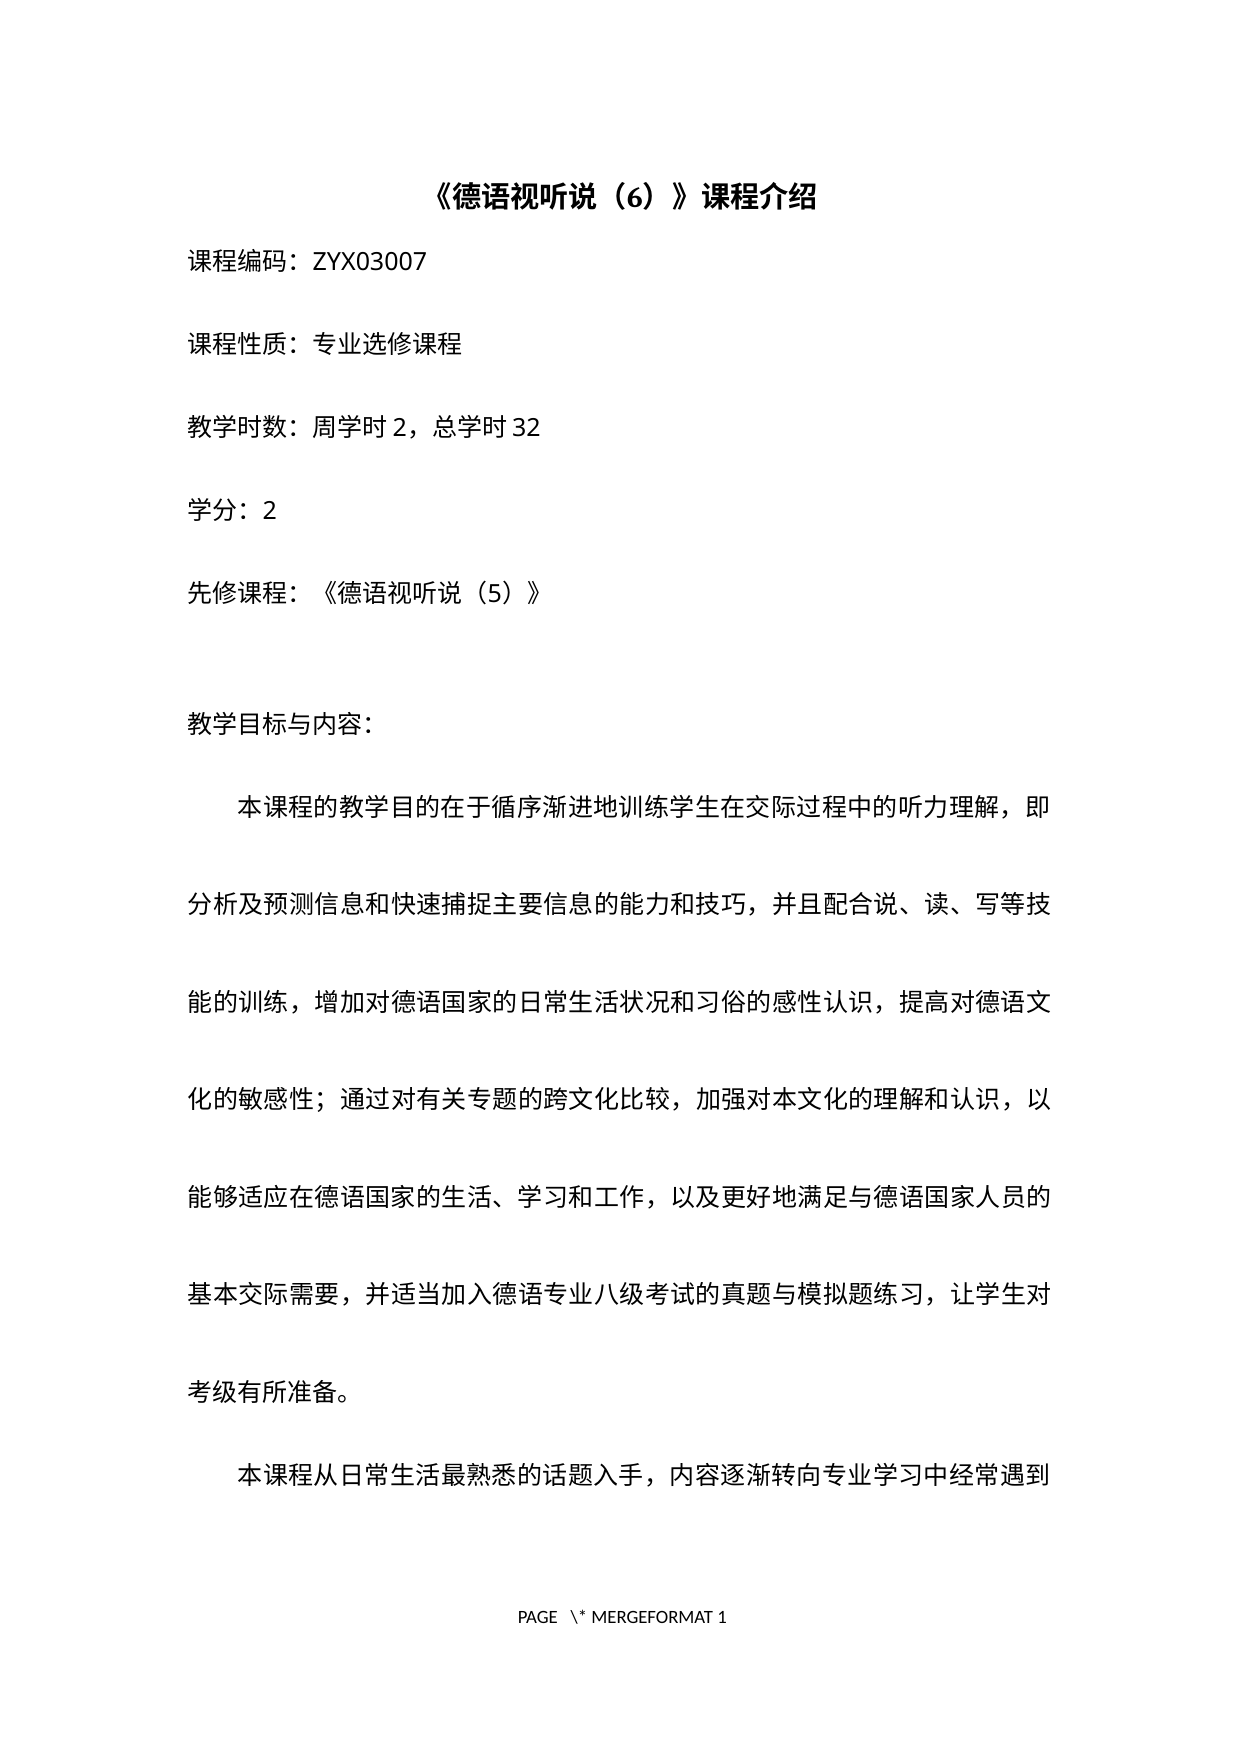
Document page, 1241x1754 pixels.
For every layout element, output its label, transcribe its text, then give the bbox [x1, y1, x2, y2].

title 《德语视听说（6）》课程介绍 [187, 162, 1053, 227]
text 课程编码：ZYX03007 [187, 227, 1053, 292]
text 学分：2 [187, 476, 1053, 541]
text 先修课程：《德语视听说（5）》 [187, 559, 1053, 624]
text 教学时数：周学时2，总学时32 [187, 393, 1053, 458]
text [187, 1441, 1053, 1506]
text 课程性质：专业选修课程 [187, 310, 1053, 375]
text 教学目标与内容： [187, 690, 1053, 755]
text 本课程的教学目的在于循序渐进地训练学生在交际过程中的听力理解，即分析及预测信息和快速捕捉主要信息的能力和技巧，并且配合说、读、写等技能的训练，增加对德语国家的日常生活状况和习俗的感性认识，提高对德语文化的敏感性；通过对有关专题的跨文化比较，加强对本文化的理解和认识，以能够适应在德语国家的生活、学习和工作，以及更好地满足与德语国家人员的基本交际需要，并适当加入德语专业八级考试的真题与模拟题练习，让学生对考级有所准备。 [187, 773, 1053, 1423]
